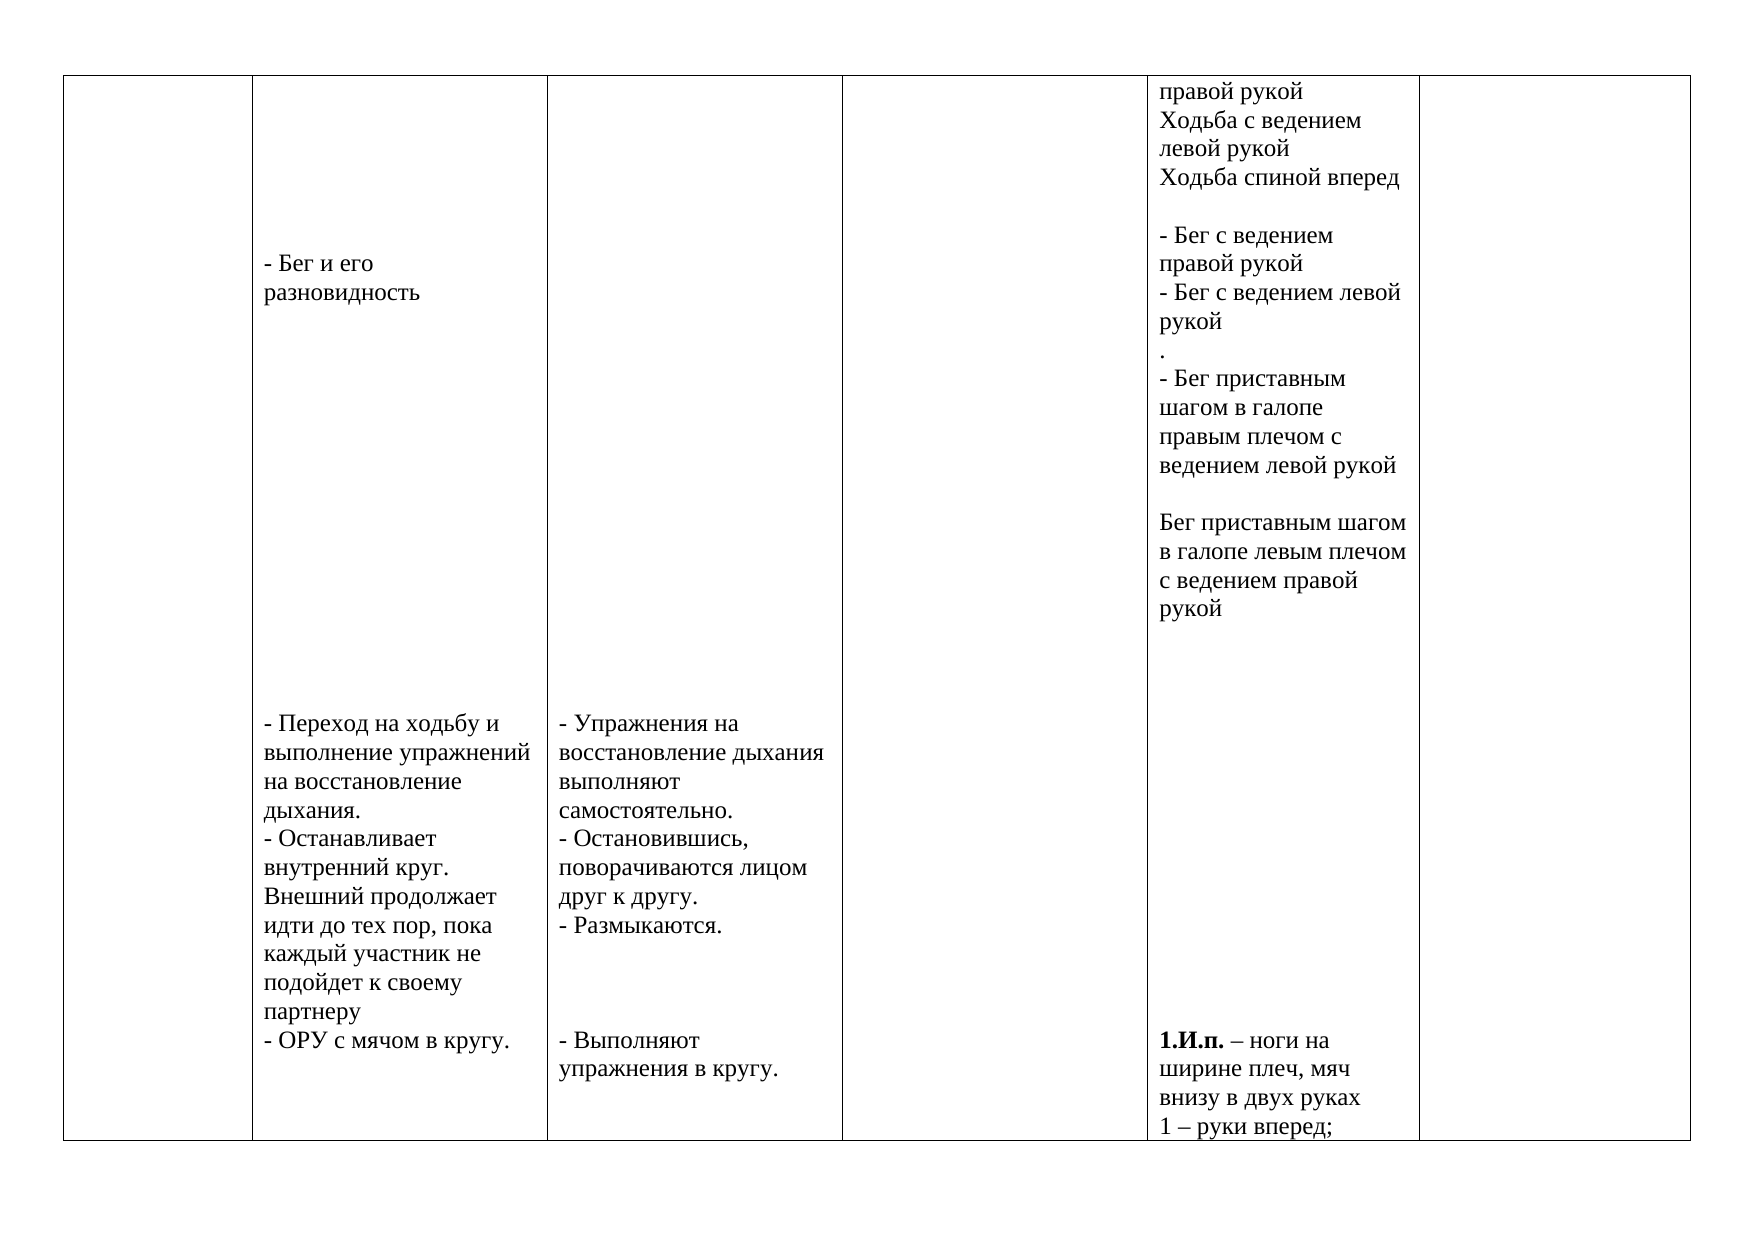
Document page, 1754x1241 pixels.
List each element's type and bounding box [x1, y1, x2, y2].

table_cell [64, 76, 252, 1140]
table_cell [548, 76, 842, 1140]
table_cell [843, 76, 1147, 1140]
table_cell [1148, 76, 1419, 1140]
table_cell [253, 76, 547, 1140]
table_cell [1420, 76, 1690, 1140]
